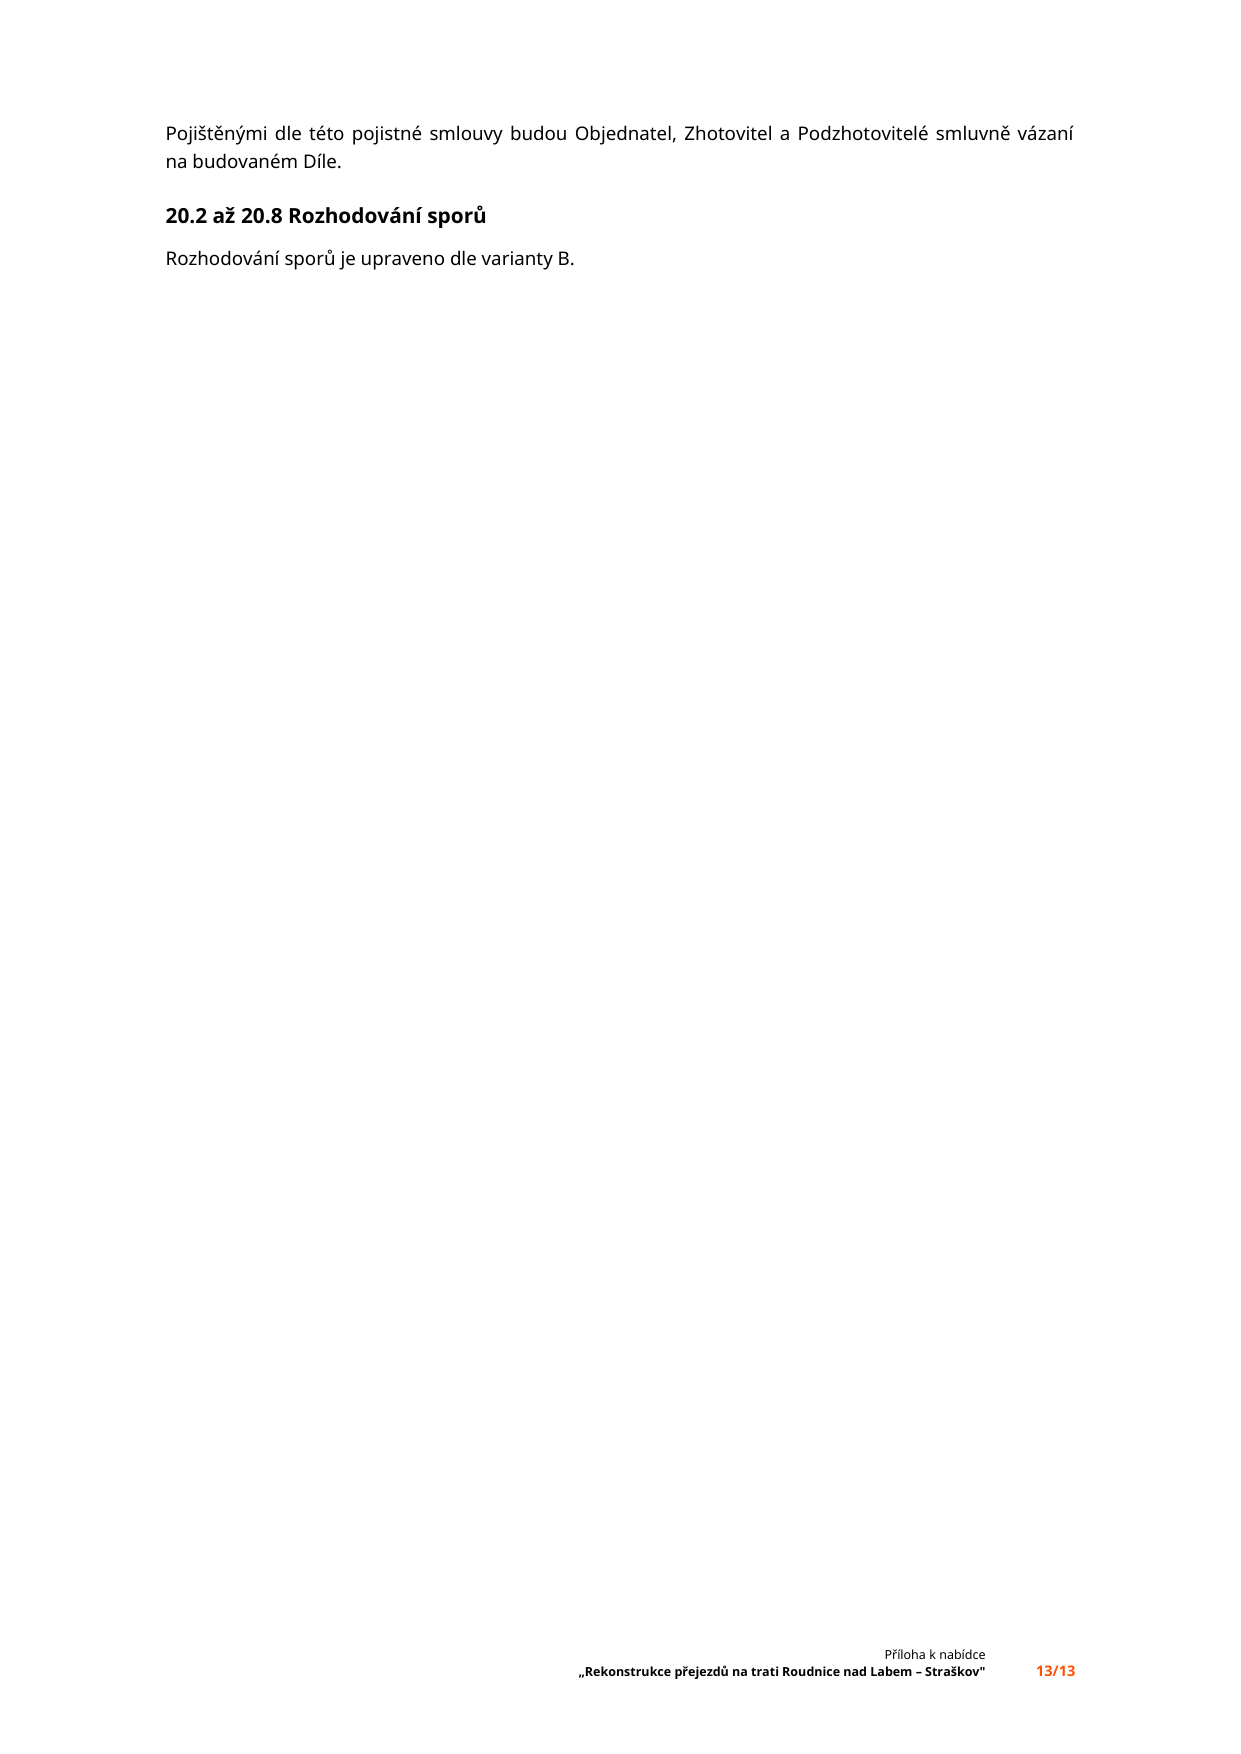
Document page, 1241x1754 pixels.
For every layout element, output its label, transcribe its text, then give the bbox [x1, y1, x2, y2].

text Rozhodování sporů je upraveno dle varianty B. [165, 245, 1075, 271]
text 20.2 až 20.8 Rozhodování sporů [165, 202, 1075, 230]
text Pojištěnými dle této pojistné smlouvy budou Objednatel, Zhotovitel a Podzhotovitelé smluvně vázaní na budovaném Díle. [165, 121, 1075, 174]
